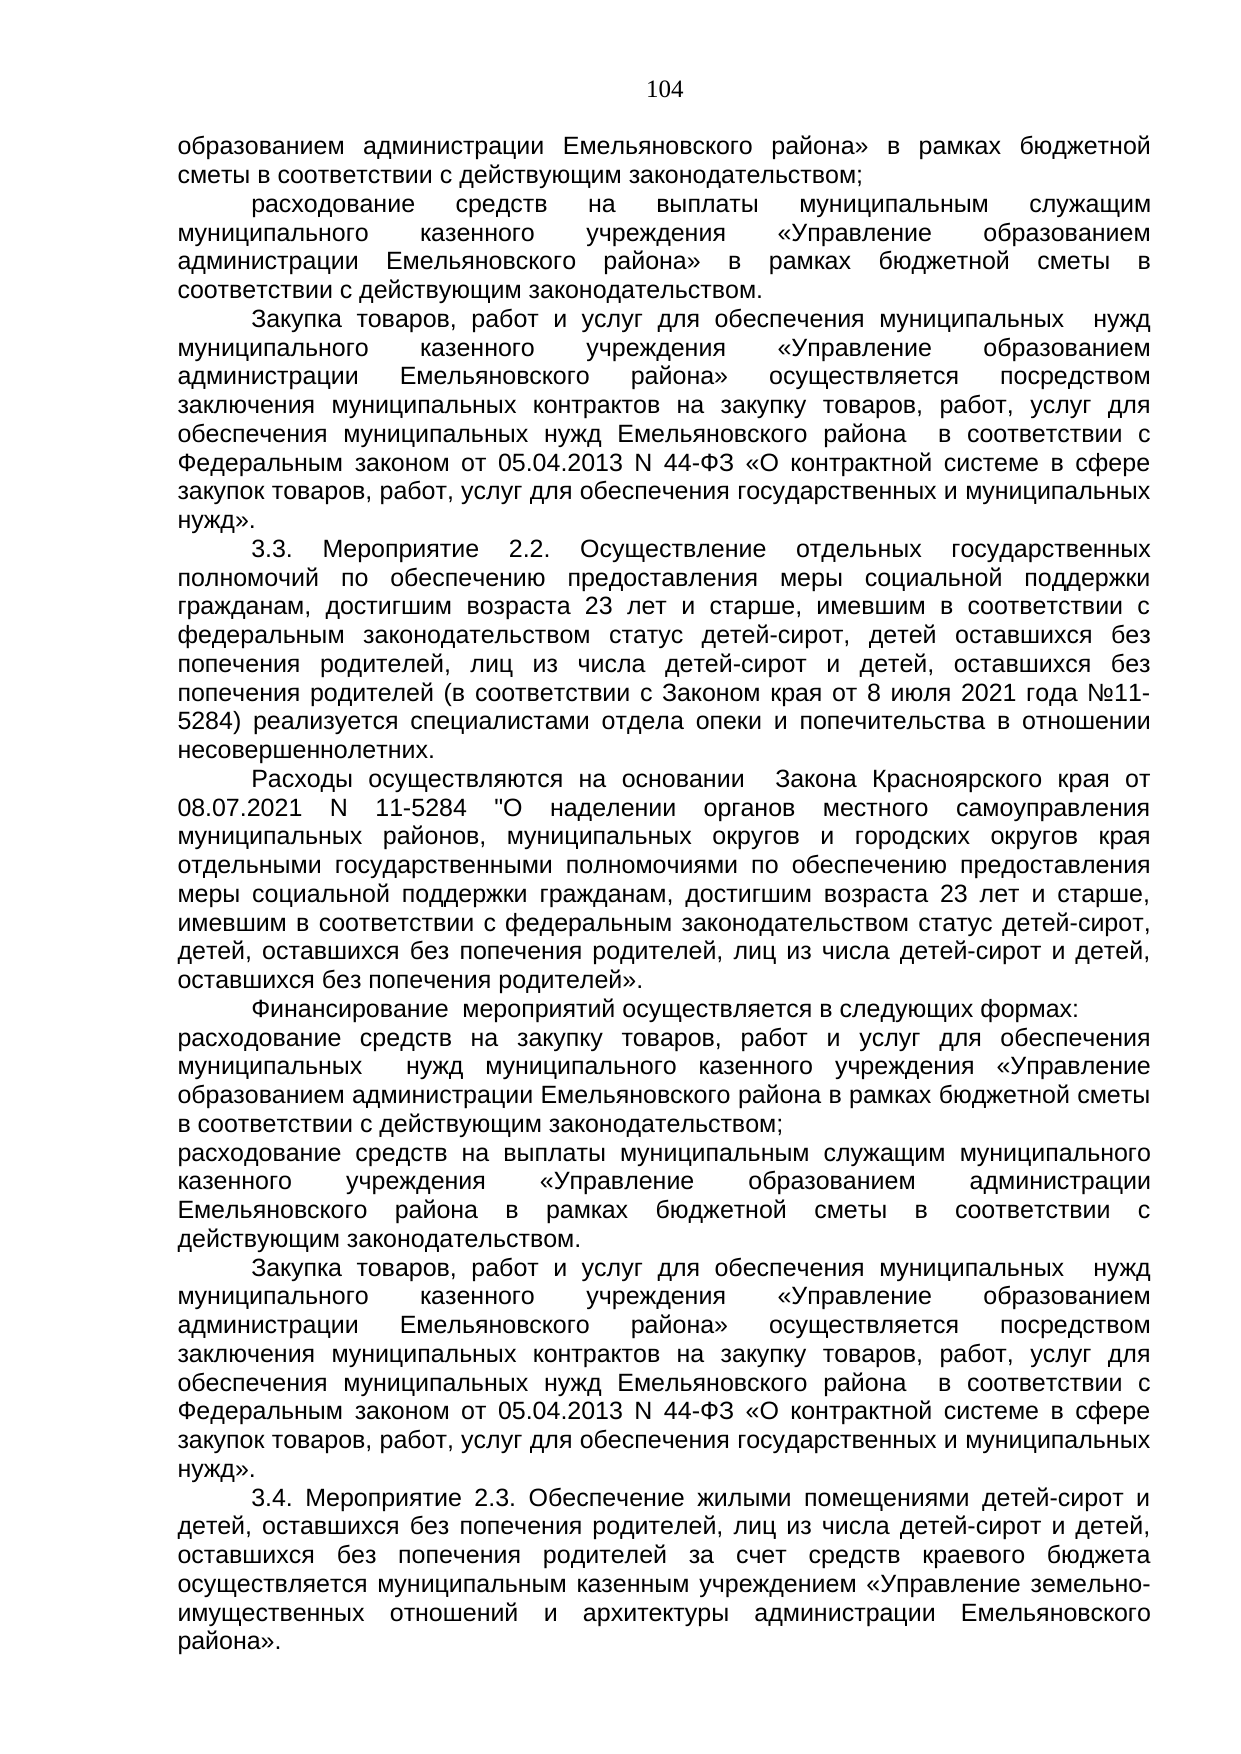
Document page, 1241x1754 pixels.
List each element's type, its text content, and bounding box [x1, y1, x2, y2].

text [177, 131, 1152, 189]
text Закупка товаров, работ и услуг для обеспечения муниципальных нужд муниципального казенного учреждения «Управление образованием администрации Емельяновского района» осуществляется посредством заключения муниципальных контрактов на закупку товаров, работ, услуг для обеспечения муниципальных нужд Емельяновского района в соответствии с Федеральным законом от 05.04.2013 N 44-ФЗ «О контрактной системе в сфере закупок товаров, работ, услуг для обеспечения государственных и муниципальных нужд». [177, 304, 1152, 534]
text Закупка товаров, работ и услуг для обеспечения муниципальных нужд муниципального казенного учреждения «Управление образованием администрации Емельяновского района» осуществляется посредством заключения муниципальных контрактов на закупку товаров, работ, услуг для обеспечения муниципальных нужд Емельяновского района в соответствии с Федеральным законом от 05.04.2013 N 44-ФЗ «О контрактной системе в сфере закупок товаров, работ, услуг для обеспечения государственных и муниципальных нужд». [177, 1252, 1152, 1482]
text расходование средств на закупку товаров, работ и услуг для обеспечения муниципальных нужд муниципального казенного учреждения «Управление образованием администрации Емельяновского района в рамках бюджетной сметы в соответствии с действующим законодательством; [177, 1022, 1152, 1137]
text Расходы осуществляются на основании Закона Красноярского края от 08.07.2021 N 11-5284 "О наделении органов местного самоуправления муниципальных районов, муниципальных округов и городских округов края отдельными государственными полномочиями по обеспечению предоставления меры социальной поддержки гражданам, достигшим возраста 23 лет и старше, имевшим в соответствии с федеральным законодательством статус детей-сирот, детей, оставшихся без попечения родителей, лиц из числа детей-сирот и детей, оставшихся без попечения родителей». [177, 764, 1152, 994]
text Финансирование мероприятий осуществляется в следующих формах: [177, 994, 1152, 1022]
text расходование средств на выплаты муниципальным служащим муниципального казенного учреждения «Управление образованием администрации Емельяновского района в рамках бюджетной сметы в соответствии с действующим законодательством. [177, 1137, 1152, 1252]
text 3.3. Мероприятие 2.2. Осуществление отдельных государственных полномочий по обеспечению предоставления меры социальной поддержки гражданам, достигшим возраста 23 лет и старше, имевшим в соответствии с федеральным законодательством статус детей-сирот, детей оставшихся без попечения родителей, лиц из числа детей-сирот и детей, оставшихся без попечения родителей (в соответствии с Законом края от 8 июля 2021 года №11-5284) реализуется специалистами отдела опеки и попечительства в отношении несовершеннолетних. [177, 534, 1152, 764]
text 3.4. Мероприятие 2.3. Обеспечение жилыми помещениями детей-сирот и детей, оставшихся без попечения родителей, лиц из числа детей-сирот и детей, оставшихся без попечения родителей за счет средств краевого бюджета осуществляется муниципальным казенным учреждением «Управление земельно-имущественных отношений и архитектуры администрации Емельяновского района». [177, 1482, 1152, 1655]
text расходование средств на выплаты муниципальным служащим муниципального казенного учреждения «Управление образованием администрации Емельяновского района» в рамках бюджетной сметы в соответствии с действующим законодательством. [177, 189, 1152, 304]
